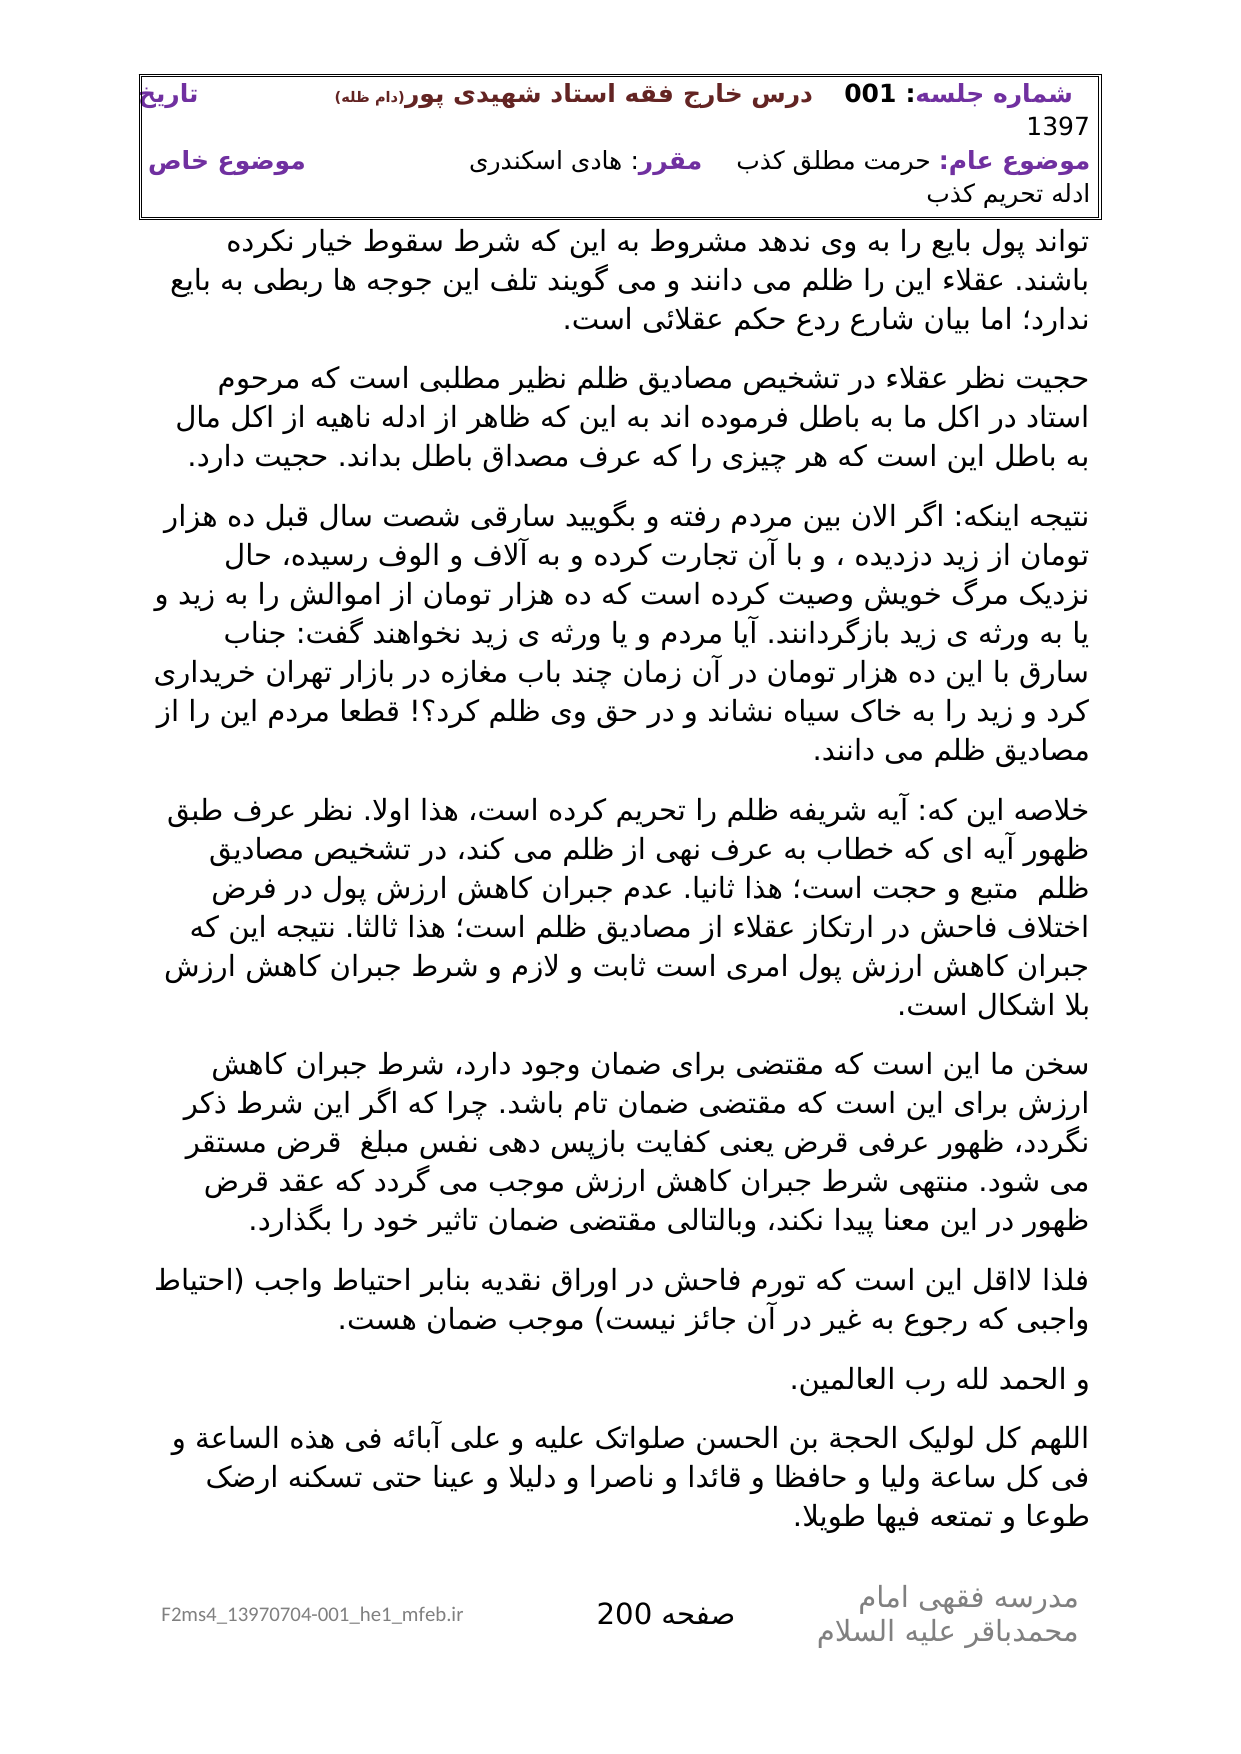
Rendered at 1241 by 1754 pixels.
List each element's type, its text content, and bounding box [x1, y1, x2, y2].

text خلاصه این که: آیه شریفه ظلم را تحریم کرده است، هذا اولا. نظر عرف طبق ظهور آیه ای که خطاب به عرف نهی از ظلم می کند، در تشخیص مصادیق ظلم متبع و حجت است؛ هذا ثانیا. عدم جبران کاهش ارزش پول در فرض اختلاف فاحش در ارتکاز عقلاء از مصادیق ظلم است؛ هذا ثالثا. نتیجه این که جبران کاهش ارزش پول امری است ثابت و لازم و شرط جبران کاهش ارزش بلا اشکال است. [150, 793, 1090, 1022]
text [150, 224, 1090, 336]
text اللهم کل لولیک الحجة بن الحسن صلواتک علیه و علی آبائه فی هذه الساعة و فی کل ساعة ولیا و حافظا و قائدا و ناصرا و دلیلا و عینا حتی تسکنه ارضک طوعا و تمتعه فیها طویلا. [150, 1422, 1090, 1534]
text سخن ما این است که مقتضی برای ضمان وجود دارد، شرط جبران کاهش ارزش برای این است که مقتضی ضمان تام باشد. چرا که اگر این شرط ذکر نگردد، ظهور عرفی قرض یعنی کفایت بازپس دهی نفس مبلغ قرض مستقر می شود. منتهی شرط جبران کاهش ارزش موجب می گردد که عقد قرض ظهور در این معنا پیدا نکند، وبالتالی مقتضی ضمان تاثیر خود را بگذارد. [150, 1048, 1090, 1237]
text نتیجه اینکه: اگر الان بین مردم رفته و بگویید سارقی شصت سال قبل ده هزار تومان از زید دزدیده ، و با آن تجارت کرده و به آلاف و الوف رسیده، حال نزدیک مرگ خویش وصیت کرده است که ده هزار تومان از اموالش را به زید و یا به ورثه ی زید بازگردانند. آیا مردم و یا ورثه ی زید نخواهند گفت: جناب سارق با این ده هزار تومان در آن زمان چند باب مغازه در بازار تهران خریداری کرد و زید را به خاک سیاه نشاند و در حق وی ظلم کرد؟! قطعا مردم این را از مصادیق ظلم می دانند. [150, 499, 1090, 767]
text فلذا لااقل این است که تورم فاحش در اوراق نقدیه بنابر احتیاط واجب (احتیاط واجبی که رجوع به غیر در آن جائز نیست) موجب ضمان هست. [150, 1263, 1090, 1336]
text حجیت نظر عقلاء در تشخیص مصادیق ظلم نظیر مطلبی است که مرحوم استاد در اکل ما به باطل فرموده اند به این که ظاهر از ادله ناهیه از اکل مال به باطل این است که هر چیزی را که عرف مصداق باطل بداند. حجیت دارد. [150, 362, 1090, 474]
text و الحمد لله رب العالمین. [150, 1362, 1090, 1396]
